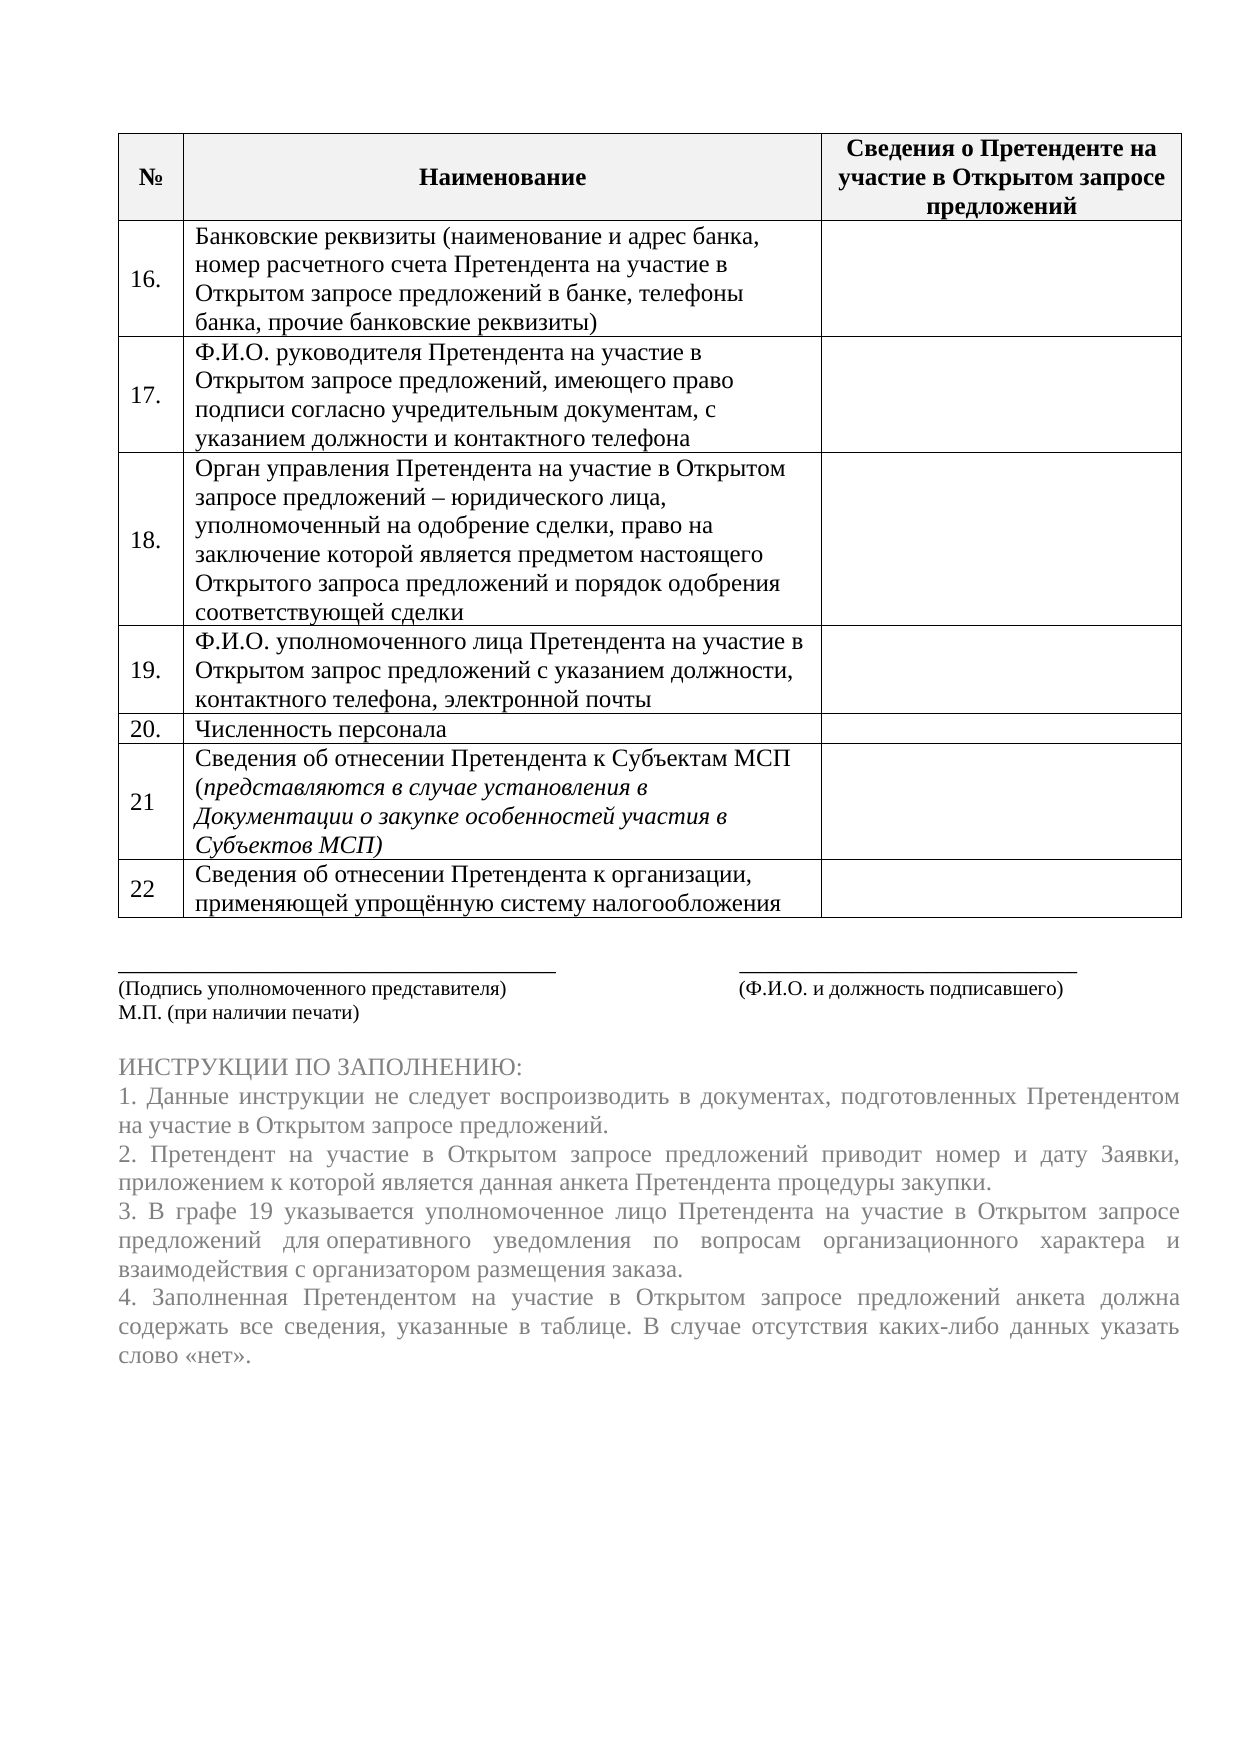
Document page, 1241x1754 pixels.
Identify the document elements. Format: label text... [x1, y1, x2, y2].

table_cell Численность персонала [184, 714, 821, 742]
table_cell [822, 221, 1181, 336]
table_cell 22 [119, 860, 183, 917]
table_cell [822, 626, 1181, 713]
table_cell Орган управления Претендента на участие в Открытом запросе предложений – юридического лица, уполномоченный на одобрение сделки, право на заключение которой является предметом настоящего Открытого запроса предложений и порядок одобрения соответствующей сделки [184, 453, 821, 625]
text 4. Заполненная Претендентом на участие в Открытом запросе предложений анкета должна содержать все сведения, указанные в таблице. В случае отсутствия каких-либо данных указать слово «нет». [118, 1282, 1181, 1369]
table_cell 19. [119, 626, 183, 713]
table_cell Ф.И.О. уполномоченного лица Претендента на участие в Открытом запрос предложений с указанием должности, контактного телефона, электронной почты [184, 626, 821, 713]
table_header Сведения о Претенденте на участие в Открытом запросе предложений [822, 134, 1181, 220]
table_cell Сведения об отнесении Претендента к Субъектам МСП (представляются в случае установления в Документации о закупке особенностей участия в Субъектов МСП) [184, 744, 821, 858]
text ___________________________________ ___________________________ [118, 947, 1181, 976]
text (Подпись уполномоченного представителя) (Ф.И.О. и должность подписавшего) [118, 976, 1181, 1000]
table_cell [822, 744, 1181, 858]
text 1. Данные инструкции не следует воспроизводить в документах, подготовленных Претендентом на участие в Открытом запросе предложений. [118, 1081, 1181, 1139]
table_cell [822, 714, 1181, 742]
table_cell [822, 860, 1181, 917]
table_header № [119, 134, 183, 220]
table_cell 16. [119, 221, 183, 336]
table_cell Ф.И.О. руководителя Претендента на участие в Открытом запросе предложений, имеющего право подписи согласно учредительным документам, с указанием должности и контактного телефона [184, 337, 821, 452]
text ИНСТРУКЦИИ ПО ЗАПОЛНЕНИЮ: [118, 1052, 1181, 1081]
table_cell 17. [119, 337, 183, 452]
table_cell [822, 337, 1181, 452]
table_cell 18. [119, 453, 183, 625]
table_cell 21 [119, 744, 183, 858]
text 2. Претендент на участие в Открытом запросе предложений приводит номер и дату Заявки, приложением к которой является данная анкета Претендента процедуры закупки. [118, 1139, 1181, 1196]
text 3. В графе 19 указывается уполномоченное лицо Претендента на участие в Открытом запросе предложений для оперативного уведомления по вопросам организационного характера и взаимодействия с организатором размещения заказа. [118, 1196, 1181, 1282]
table_cell [822, 453, 1181, 625]
table_header Наименование [184, 134, 821, 220]
table_cell 20. [119, 714, 183, 742]
table_cell Сведения об отнесении Претендента к организации, применяющей упрощённую систему налогообложения [184, 860, 821, 917]
text М.П. (при наличии печати) [118, 1000, 1181, 1024]
table_cell Банковские реквизиты (наименование и адрес банка, номер расчетного счета Претендента на участие в Открытом запросе предложений в банке, телефоны банка, прочие банковские реквизиты) [184, 221, 821, 336]
